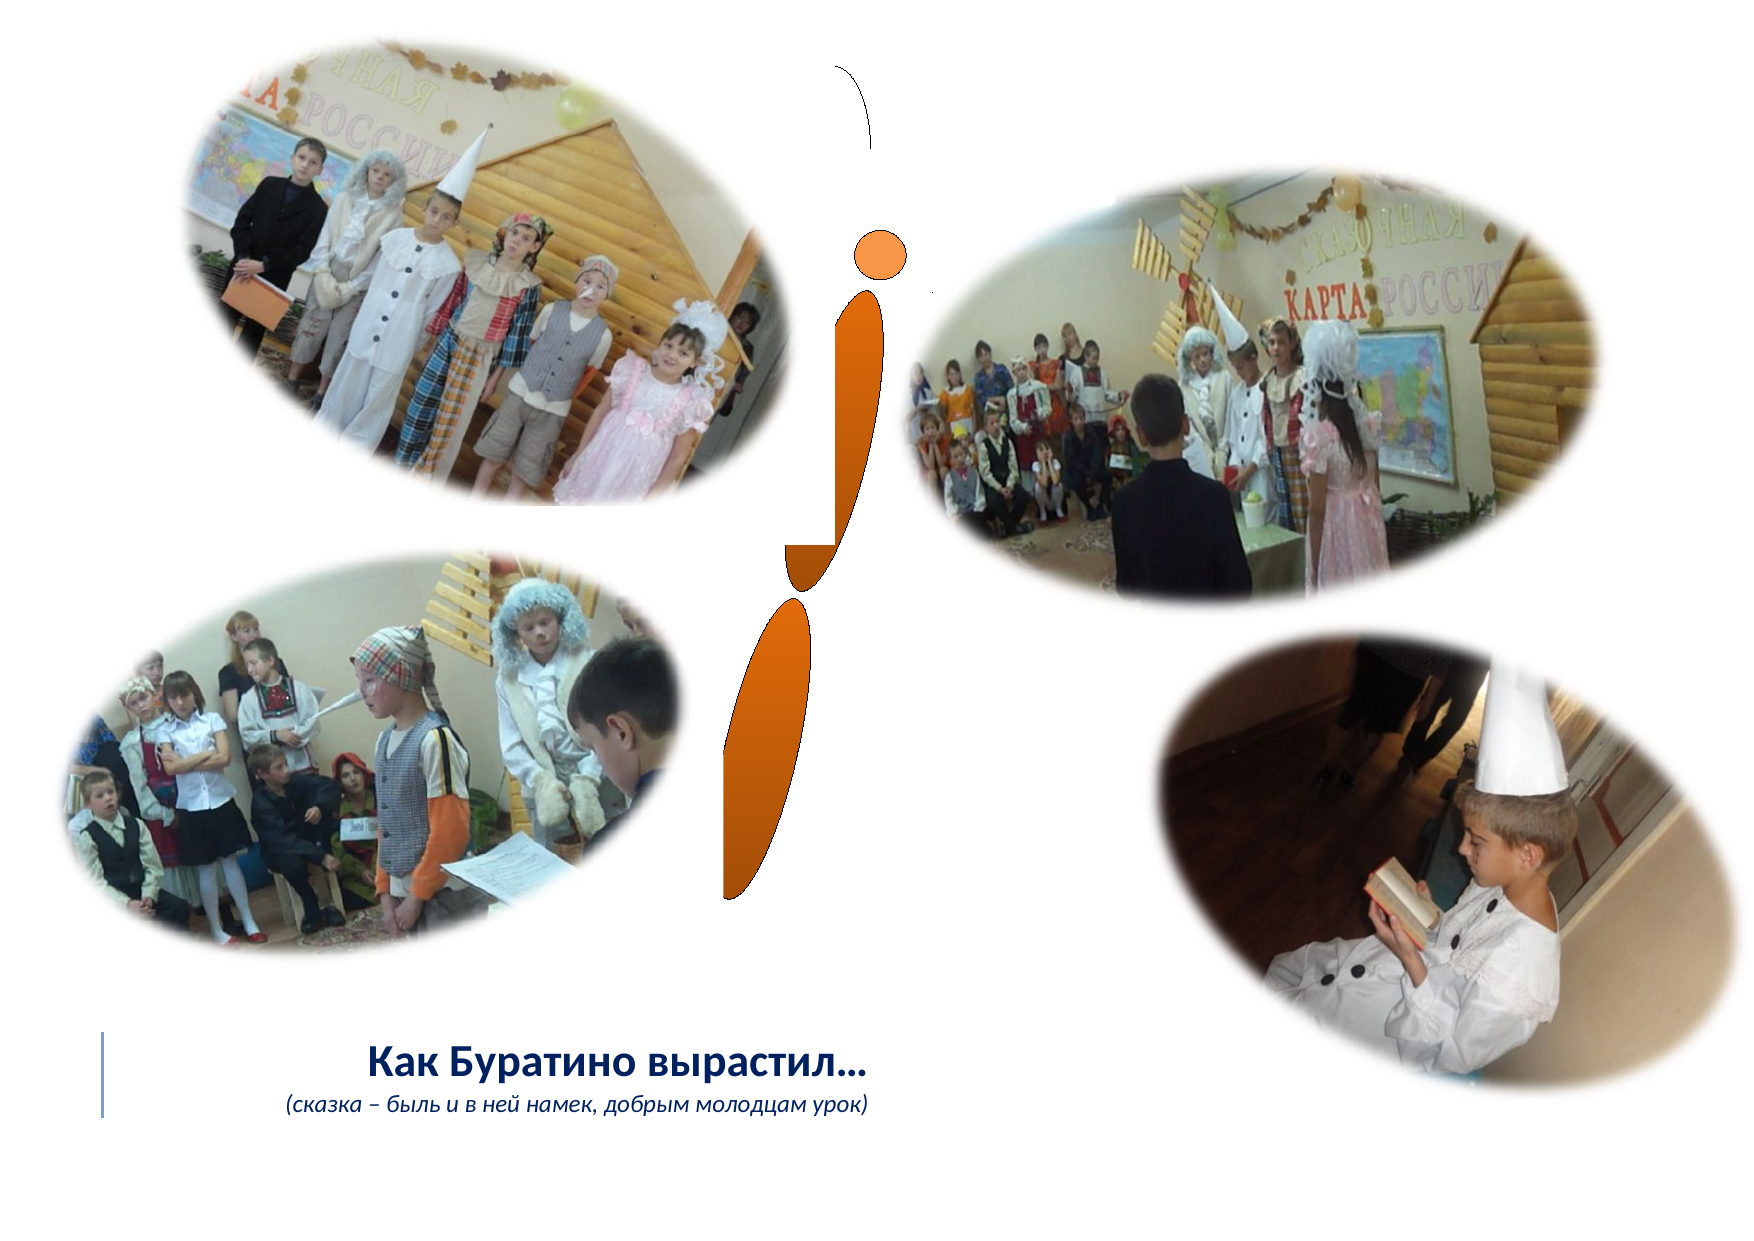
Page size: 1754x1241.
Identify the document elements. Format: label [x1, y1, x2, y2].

picture [20, 0, 835, 998]
picture [868, 104, 1752, 1104]
